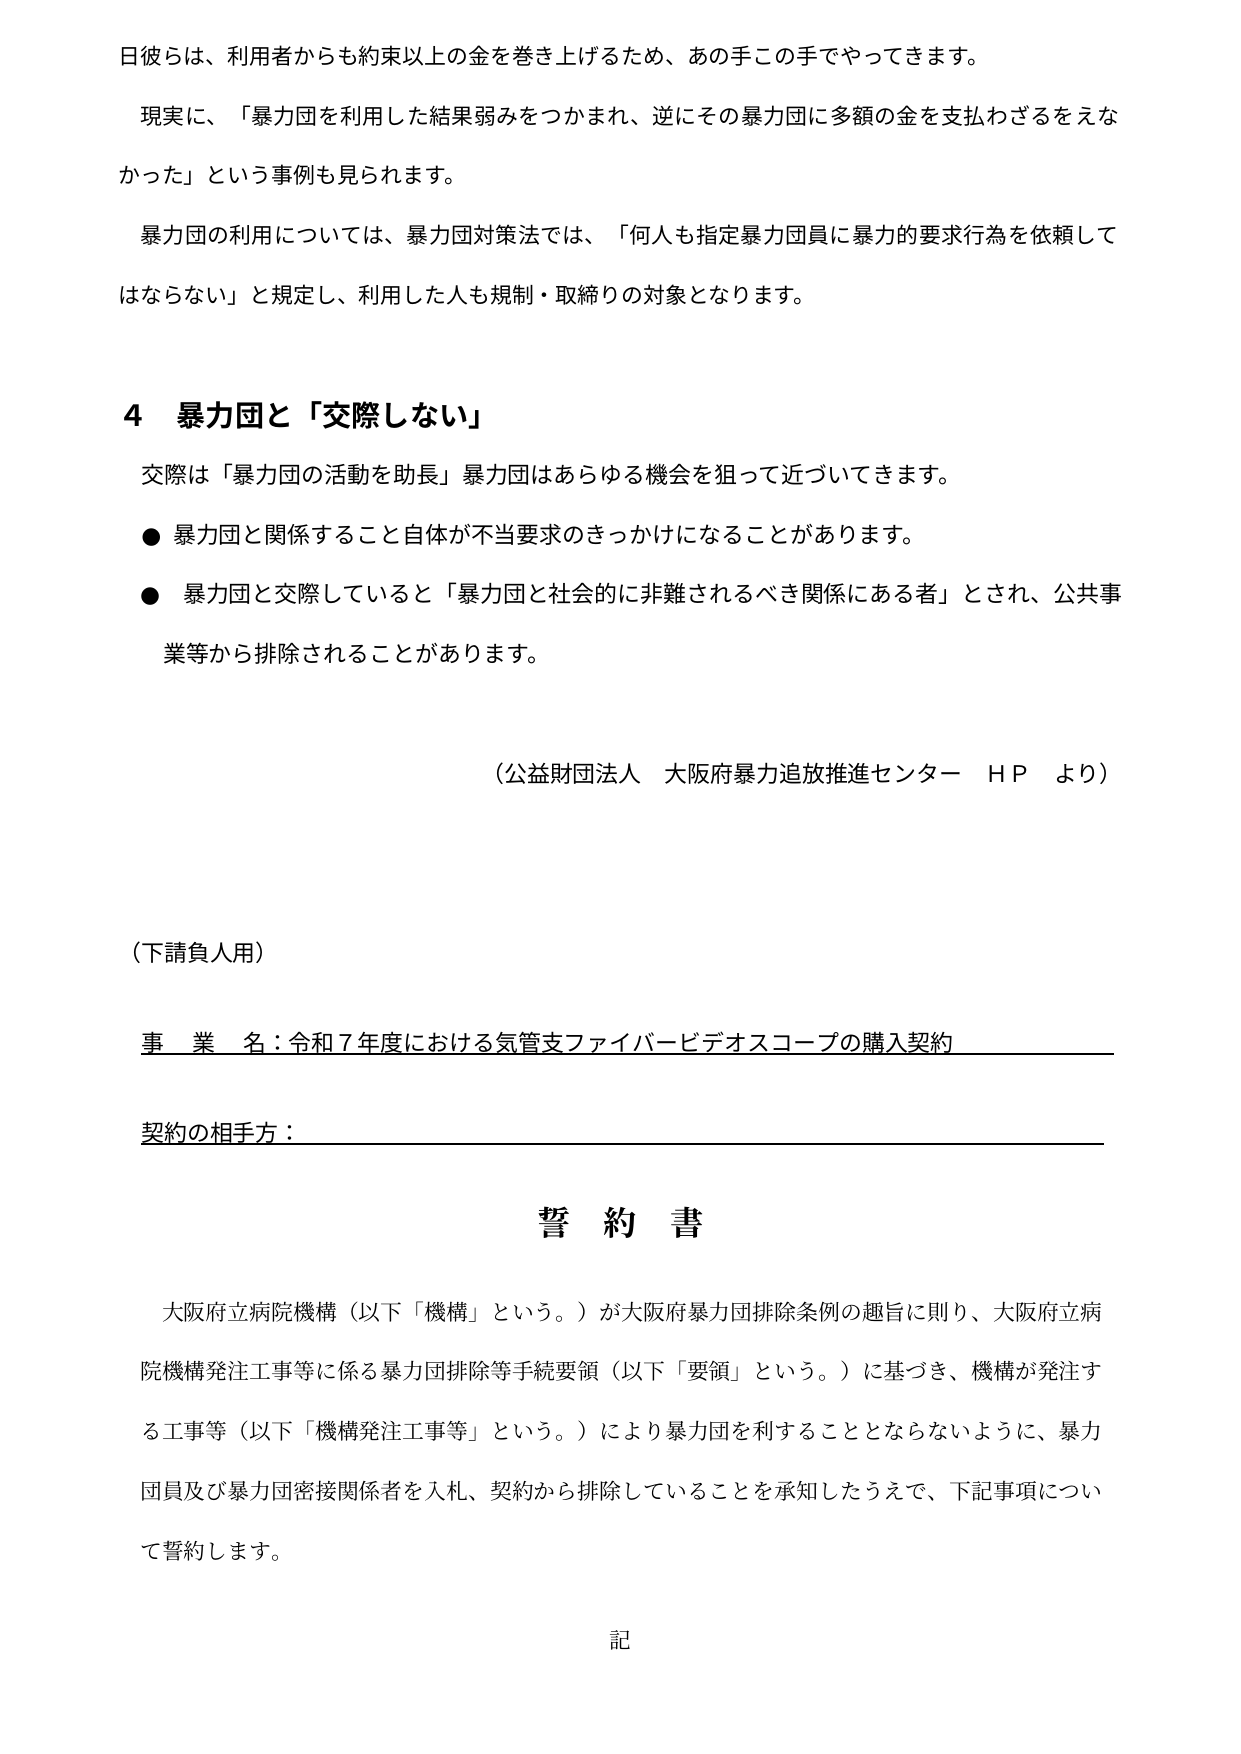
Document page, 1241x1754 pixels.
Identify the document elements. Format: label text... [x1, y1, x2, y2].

text （公益財団法人 大阪府暴力追放推進センター ＨＰ より） [118, 742, 1122, 802]
text 誓 約 書 [118, 1191, 1122, 1251]
text 記 [118, 1609, 1122, 1669]
text ４ 暴力団と「交際しない」 [118, 384, 1122, 443]
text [118, 25, 1122, 324]
text 大阪府立病院機構（以下「機構」という。）が大阪府暴力団排除条例の趣旨に則り、大阪府立病院機構発注工事等に係る暴力団排除等手続要領（以下「要領」という。）に基づき、機構が発注する工事等（以下「機構発注工事等」という。）により暴力団を利することとならないように、暴力団員及び暴力団密接関係者を入札、契約から排除していることを承知したうえで、下記事項について誓約します。 [140, 1281, 1122, 1579]
text 契約の相手方： [118, 1101, 1122, 1161]
text ● 暴力団と関係すること自体が不当要求のきっかけになることがあります。 [118, 503, 1122, 563]
text （下請負人用） [118, 922, 1122, 982]
text 交際は「暴力団の活動を助長」暴力団はあらゆる機会を狙って近づいてきます。 [118, 443, 1122, 503]
text 事 業 名：令和７年度における気管支ファイバービデオスコープの購入契約 [118, 1011, 1122, 1071]
text ● 暴力団と交際していると「暴力団と社会的に非難されるべき関係にある者」とされ、公共事業等から排除されることがあります。 [140, 563, 1122, 683]
